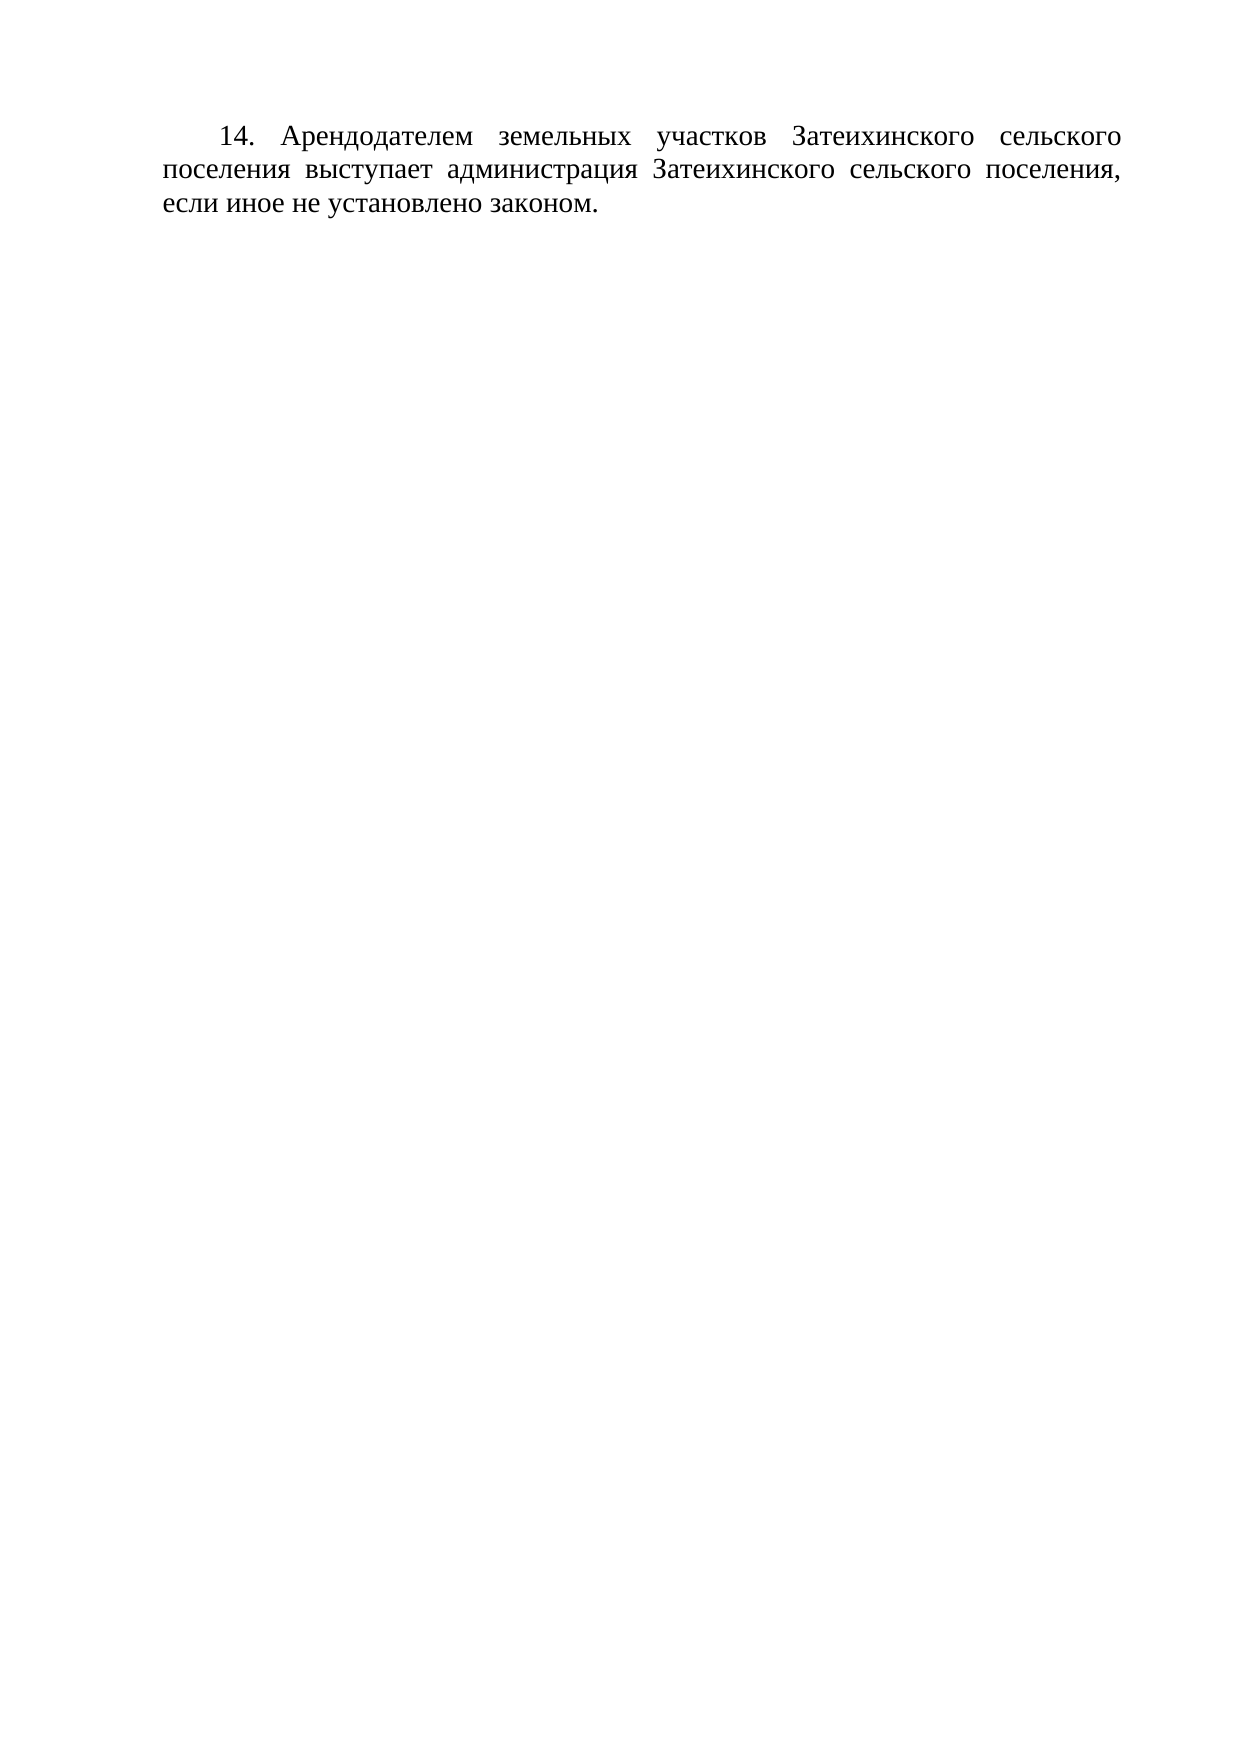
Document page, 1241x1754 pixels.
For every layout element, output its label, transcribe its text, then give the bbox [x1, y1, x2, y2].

text 14. Арендодателем земельных участков Затеихинского сельского поселения выступает администрация Затеихинского сельского поселения, если иное не установлено законом. [162, 118, 1122, 219]
